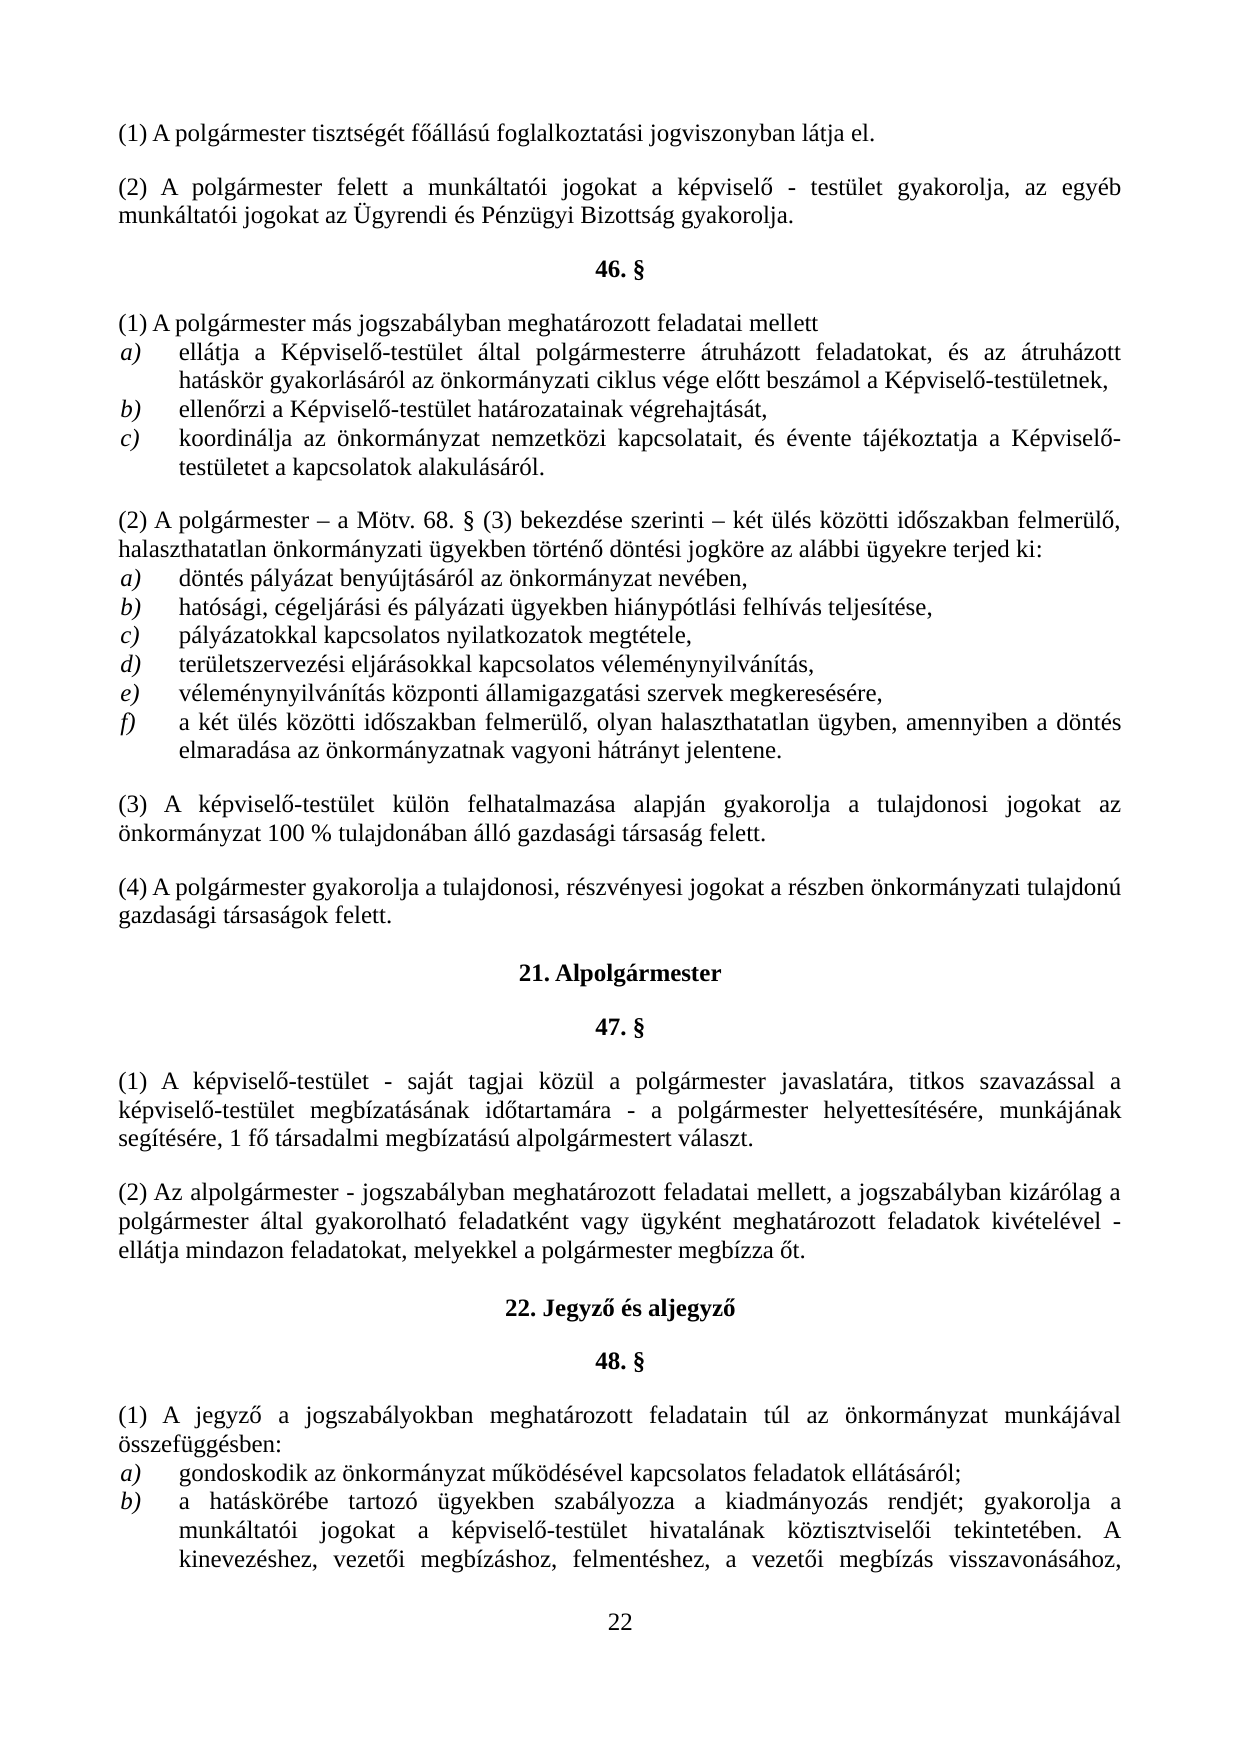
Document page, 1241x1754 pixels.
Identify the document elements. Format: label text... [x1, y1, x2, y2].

text (1) A jegyző a jogszabályokban meghatározott feladatain túl az önkormányzat munkájával összefüggésben: [118, 1400, 1122, 1458]
text c) koordinálja az önkormányzat nemzetközi kapcsolatait, és évente tájékoztatja a Képviselő-testületet a kapcsolatok alakulásáról. [120, 423, 1122, 481]
text d) területszervezési eljárásokkal kapcsolatos véleménynyilvánítás, [120, 649, 1122, 678]
text (1) A polgármester más jogszabályban meghatározott feladatai mellett [118, 308, 1122, 337]
text b) ellenőrzi a Képviselő-testület határozatainak végrehajtását, [120, 394, 1122, 423]
text (2) Az alpolgármester - jogszabályban meghatározott feladatai mellett, a jogszabályban kizárólag a polgármester által gyakorolható feladatként vagy ügyként meghatározott feladatok kivételével - ellátja mindazon feladatokat, melyekkel a polgármester megbízza őt. [118, 1177, 1122, 1263]
text a) döntés pályázat benyújtásáról az önkormányzat nevében, [120, 563, 1122, 592]
text (2) A polgármester – a Mötv. 68. § (3) bekezdése szerinti – két ülés közötti időszakban felmerülő, halaszthatatlan önkormányzati ügyekben történő döntési jogköre az alábbi ügyekre terjed ki: [118, 506, 1122, 563]
text b) hatósági, cégeljárási és pályázati ügyekben hiánypótlási felhívás teljesítése, [120, 592, 1122, 621]
text (1) A polgármester tisztségét főállású foglalkoztatási jogviszonyban látja el. [118, 118, 1122, 147]
text f) a két ülés közötti időszakban felmerülő, olyan halaszthatatlan ügyben, amennyiben a döntés elmaradása az önkormányzatnak vagyoni hátrányt jelentene. [120, 707, 1122, 764]
text (3) A képviselő-testület külön felhatalmazása alapján gyakorolja a tulajdonosi jogokat az önkormányzat 100 % tulajdonában álló gazdasági társaság felett. [118, 789, 1122, 847]
text 46. § [118, 254, 1122, 283]
text 48. § [118, 1346, 1122, 1375]
text (1) A képviselő-testület - saját tagjai közül a polgármester javaslatára, titkos szavazással a képviselő-testület megbízatásának időtartamára - a polgármester helyettesítésére, munkájának segítésére, 1 fő társadalmi megbízatású alpolgármestert választ. [118, 1066, 1122, 1152]
text 47. § [118, 1012, 1122, 1041]
text 22. Jegyző és aljegyző [118, 1293, 1122, 1321]
text a) ellátja a Képviselő-testület által polgármesterre átruházott feladatokat, és az átruházott hatáskör gyakorlásáról az önkormányzati ciklus vége előtt beszámol a Képviselő-testületnek, [120, 337, 1122, 394]
text a) gondoskodik az önkormányzat működésével kapcsolatos feladatok ellátásáról; [120, 1458, 1122, 1486]
text c) pályázatokkal kapcsolatos nyilatkozatok megtétele, [120, 621, 1122, 649]
text e) véleménynyilvánítás központi államigazgatási szervek megkeresésére, [120, 678, 1122, 707]
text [120, 1486, 1122, 1573]
text 21. Alpolgármester [118, 958, 1122, 987]
text (2) A polgármester felett a munkáltatói jogokat a képviselő - testület gyakorolja, az egyéb munkáltatói jogokat az Ügyrendi és Pénzügyi Bizottság gyakorolja. [118, 172, 1122, 229]
text (4) A polgármester gyakorolja a tulajdonosi, részvényesi jogokat a részben önkormányzati tulajdonú gazdasági társaságok felett. [118, 872, 1122, 929]
